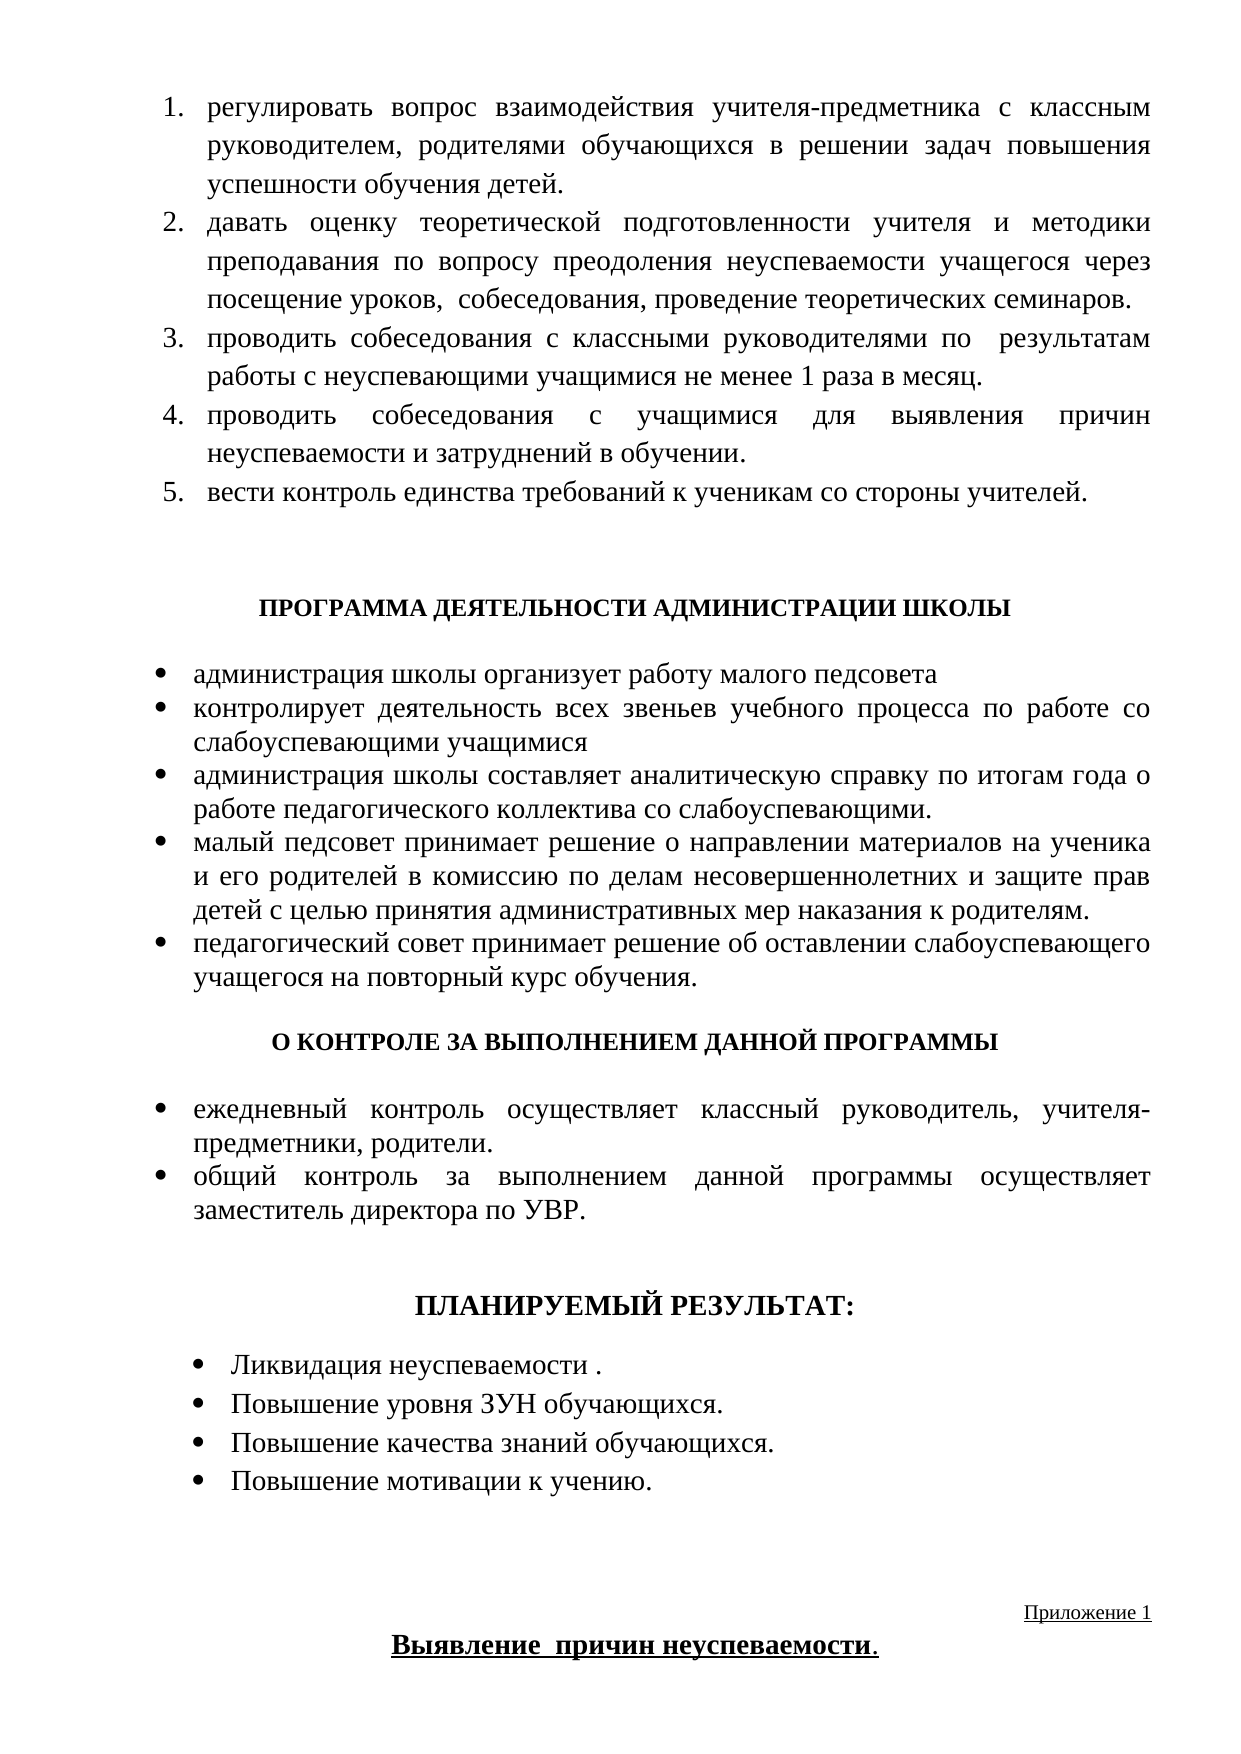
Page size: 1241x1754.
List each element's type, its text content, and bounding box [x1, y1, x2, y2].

text Выявление причин неуспеваемости. [118, 1627, 1152, 1661]
list проводить собеседования с классными руководителями по результатам работы с неуспевающими учащимися не менее 1 раза в месяц. [162, 320, 1152, 392]
list общий контроль за выполнением данной программы осуществляет заместитель директора по УВР. [156, 1158, 1152, 1226]
list администрация школы составляет аналитическую справку по итогам года о работе педагогического коллектива со слабоуспевающими. [156, 757, 1152, 824]
list давать оценку теоретической подготовленности учителя и методики преподавания по вопросу преодоления неуспеваемости учащегося через посещение уроков, собеседования, проведение теоретических семинаров. [162, 204, 1152, 315]
list ежедневный контроль осуществляет классный руководитель, учителя-предметники, родители. [156, 1091, 1152, 1158]
list контролирует деятельность всех звеньев учебного процесса по работе со слабоуспевающими учащимися [156, 690, 1152, 757]
list педагогический совет принимает решение об оставлении слабоуспевающего учащегося на повторный курс обучения. [156, 925, 1152, 992]
list Ликвидация неуспеваемости . [193, 1347, 1152, 1381]
list Повышение уровня ЗУН обучающихся. [193, 1386, 1152, 1420]
text О КОНТРОЛЕ ЗА ВЫПОЛНЕНИЕМ ДАННОЙ ПРОГРАММЫ [118, 1027, 1152, 1056]
list малый педсовет принимает решение о направлении материалов на ученика и его родителей в комиссию по делам несовершеннолетних и защите прав детей с целью принятия административных мер наказания к родителям. [156, 824, 1152, 925]
list Повышение качества знаний обучающихся. [193, 1425, 1152, 1458]
list проводить собеседования с учащимися для выявления причин неуспеваемости и затруднений в обучении. [162, 397, 1152, 469]
list администрация школы организует работу малого педсовета [156, 657, 1152, 690]
list вести контроль единства требований к ученикам со стороны учителей. [162, 474, 1152, 508]
list регулировать вопрос взаимодействия учителя-предметника с классным руководителем, родителями обучающихся в решении задач повышения успешности обучения детей. [162, 89, 1152, 199]
text ПЛАНИРУЕМЫЙ РЕЗУЛЬТАТ: [118, 1288, 1152, 1322]
text Приложение 1 [118, 1600, 1152, 1624]
list Повышение мотивации к учению. [193, 1463, 1152, 1497]
text ПРОГРАММА ДЕЯТЕЛЬНОСТИ АДМИНИСТРАЦИИ ШКОЛЫ [118, 593, 1152, 622]
